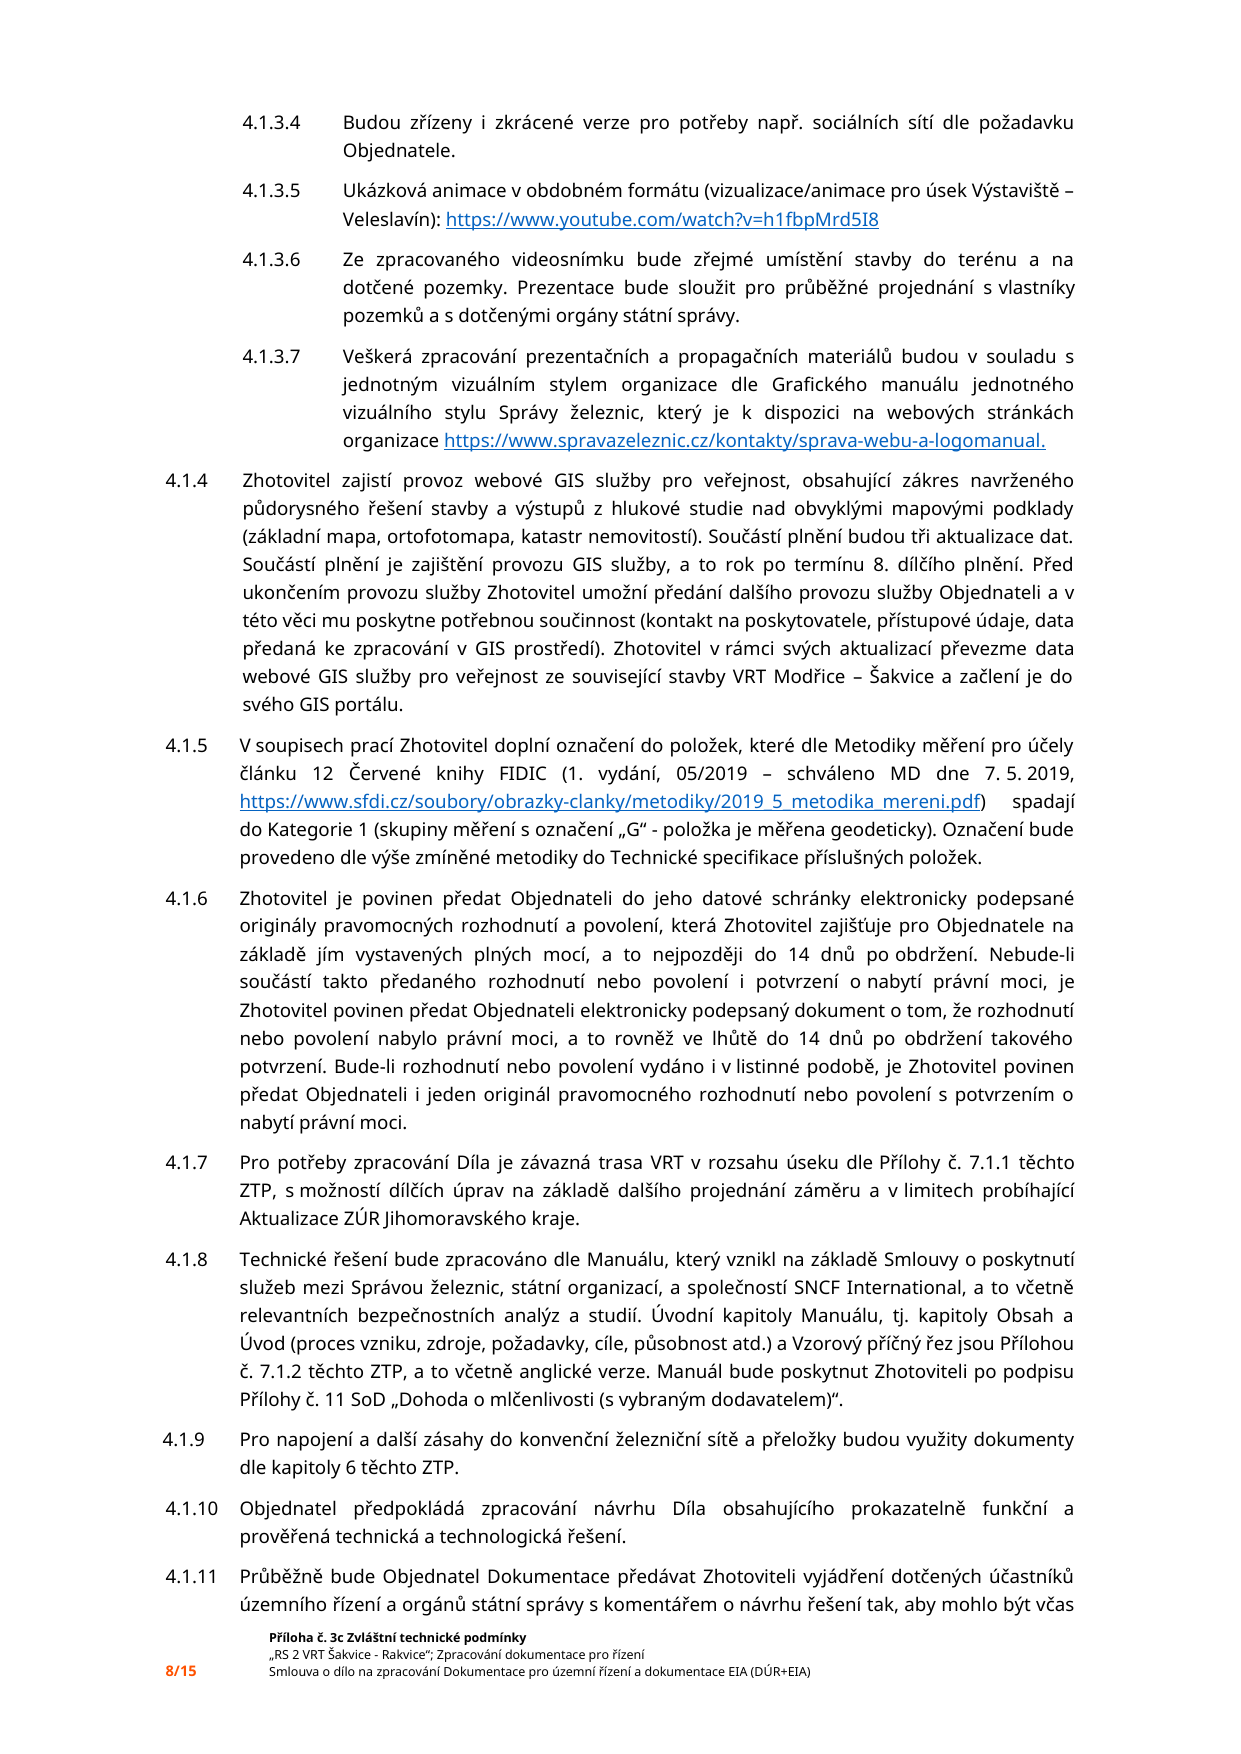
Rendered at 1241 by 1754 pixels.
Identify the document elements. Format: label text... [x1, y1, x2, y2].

text Ze zpracovaného videosnímku bude zřejmé umístění stavby do terénu a na dotčené pozemky. Prezentace bude sloužit pro průběžné projednání s vlastníky pozemků a s dotčenými orgány státní správy. [242, 246, 1075, 328]
text Veškerá zpracování prezentačních a propagačních materiálů budou v souladu s jednotným vizuálním stylem organizace dle Grafického manuálu jednotného vizuálního stylu Správy železnic, který je k dispozici na webových stránkách organizace https://www.spravazeleznic.cz/kontakty/sprava-webu-a-logomanual. [242, 343, 1075, 452]
text Zhotovitel zajistí provoz webové GIS služby pro veřejnost, obsahující zákres navrženého půdorysného řešení stavby a výstupů z hlukové studie nad obvyklými mapovými podklady (základní mapa, ortofotomapa, katastr nemovitostí). Součástí plnění budou tři aktualizace dat. Součástí plnění je zajištění provozu GIS služby, a to rok po termínu 8. dílčího plnění. Před ukončením provozu služby Zhotovitel umožní předání dalšího provozu služby Objednateli a v této věci mu poskytne potřebnou součinnost (kontakt na poskytovatele, přístupové údaje, data předaná ke zpracování v GIS prostředí). Zhotovitel v rámci svých aktualizací převezme data webové GIS služby pro veřejnost ze související stavby VRT Modřice – Šakvice a začlení je do svého GIS portálu. [165, 467, 1075, 717]
text Pro napojení a další zásahy do konvenční železniční sítě a přeložky budou využity dokumenty dle kapitoly 6 těchto ZTP. [162, 1427, 1075, 1480]
text Zhotovitel je povinen předat Objednateli do jeho datové schránky elektronicky podepsané originály pravomocných rozhodnutí a povolení, která Zhotovitel zajišťuje pro Objednatele na základě jím vystavených plných mocí, a to nejpozději do 14 dnů po obdržení. Nebude-li součástí takto předaného rozhodnutí nebo povolení i potvrzení o nabytí právní moci, je Zhotovitel povinen předat Objednateli elektronicky podepsaný dokument o tom, že rozhodnutí nebo povolení nabylo právní moci, a to rovněž ve lhůtě do 14 dnů po obdržení takového potvrzení. Bude-li rozhodnutí nebo povolení vydáno i v listinné podobě, je Zhotovitel povinen předat Objednateli i jeden originál pravomocného rozhodnutí nebo povolení s potvrzením o nabytí právní moci. [165, 885, 1075, 1134]
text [165, 1564, 1075, 1617]
text Objednatel předpokládá zpracování návrhu Díla obsahujícího prokazatelně funkční a prověřená technická a technologická řešení. [165, 1495, 1075, 1549]
text V soupisech prací Zhotovitel doplní označení do položek, které dle Metodiky měření pro účely článku 12 Červené knihy FIDIC (1. vydání, 05/2019 – schváleno MD dne 7. 5. 2019, https://www.sfdi.cz/soubory/obrazky-clanky/metodiky/2019_5_metodika_mereni.pdf) spadají do Kategorie 1 (skupiny měření s označení „G“ - položka je měřena geodeticky). Označení bude provedeno dle výše zmíněné metodiky do Technické specifikace příslušných položek. [165, 732, 1075, 870]
text Ukázková animace v obdobném formátu (vizualizace/animace pro úsek Výstaviště – Veleslavín): https://www.youtube.com/watch?v=h1fbpMrd5I8 [242, 178, 1075, 231]
text Pro potřeby zpracování Díla je závazná trasa VRT v rozsahu úseku dle Přílohy č. 7.1.1 těchto ZTP, s možností dílčích úprav na základě dalšího projednání záměru a v limitech probíhající Aktualizace ZÚR Jihomoravského kraje. [165, 1149, 1075, 1231]
text Budou zřízeny i zkrácené verze pro potřeby např. sociálních sítí dle požadavku Objednatele. [242, 109, 1075, 163]
text Technické řešení bude zpracováno dle Manuálu, který vznikl na základě Smlouvy o poskytnutí služeb mezi Správou železnic, státní organizací, a společností SNCF International, a to včetně relevantních bezpečnostních analýz a studií. Úvodní kapitoly Manuálu, tj. kapitoly Obsah a Úvod (proces vzniku, zdroje, požadavky, cíle, působnost atd.) a Vzorový příčný řez jsou Přílohou č. 7.1.2 těchto ZTP, a to včetně anglické verze. Manuál bude poskytnut Zhotoviteli po podpisu Přílohy č. 11 SoD „Dohoda o mlčenlivosti (s vybraným dodavatelem)“. [165, 1246, 1075, 1412]
